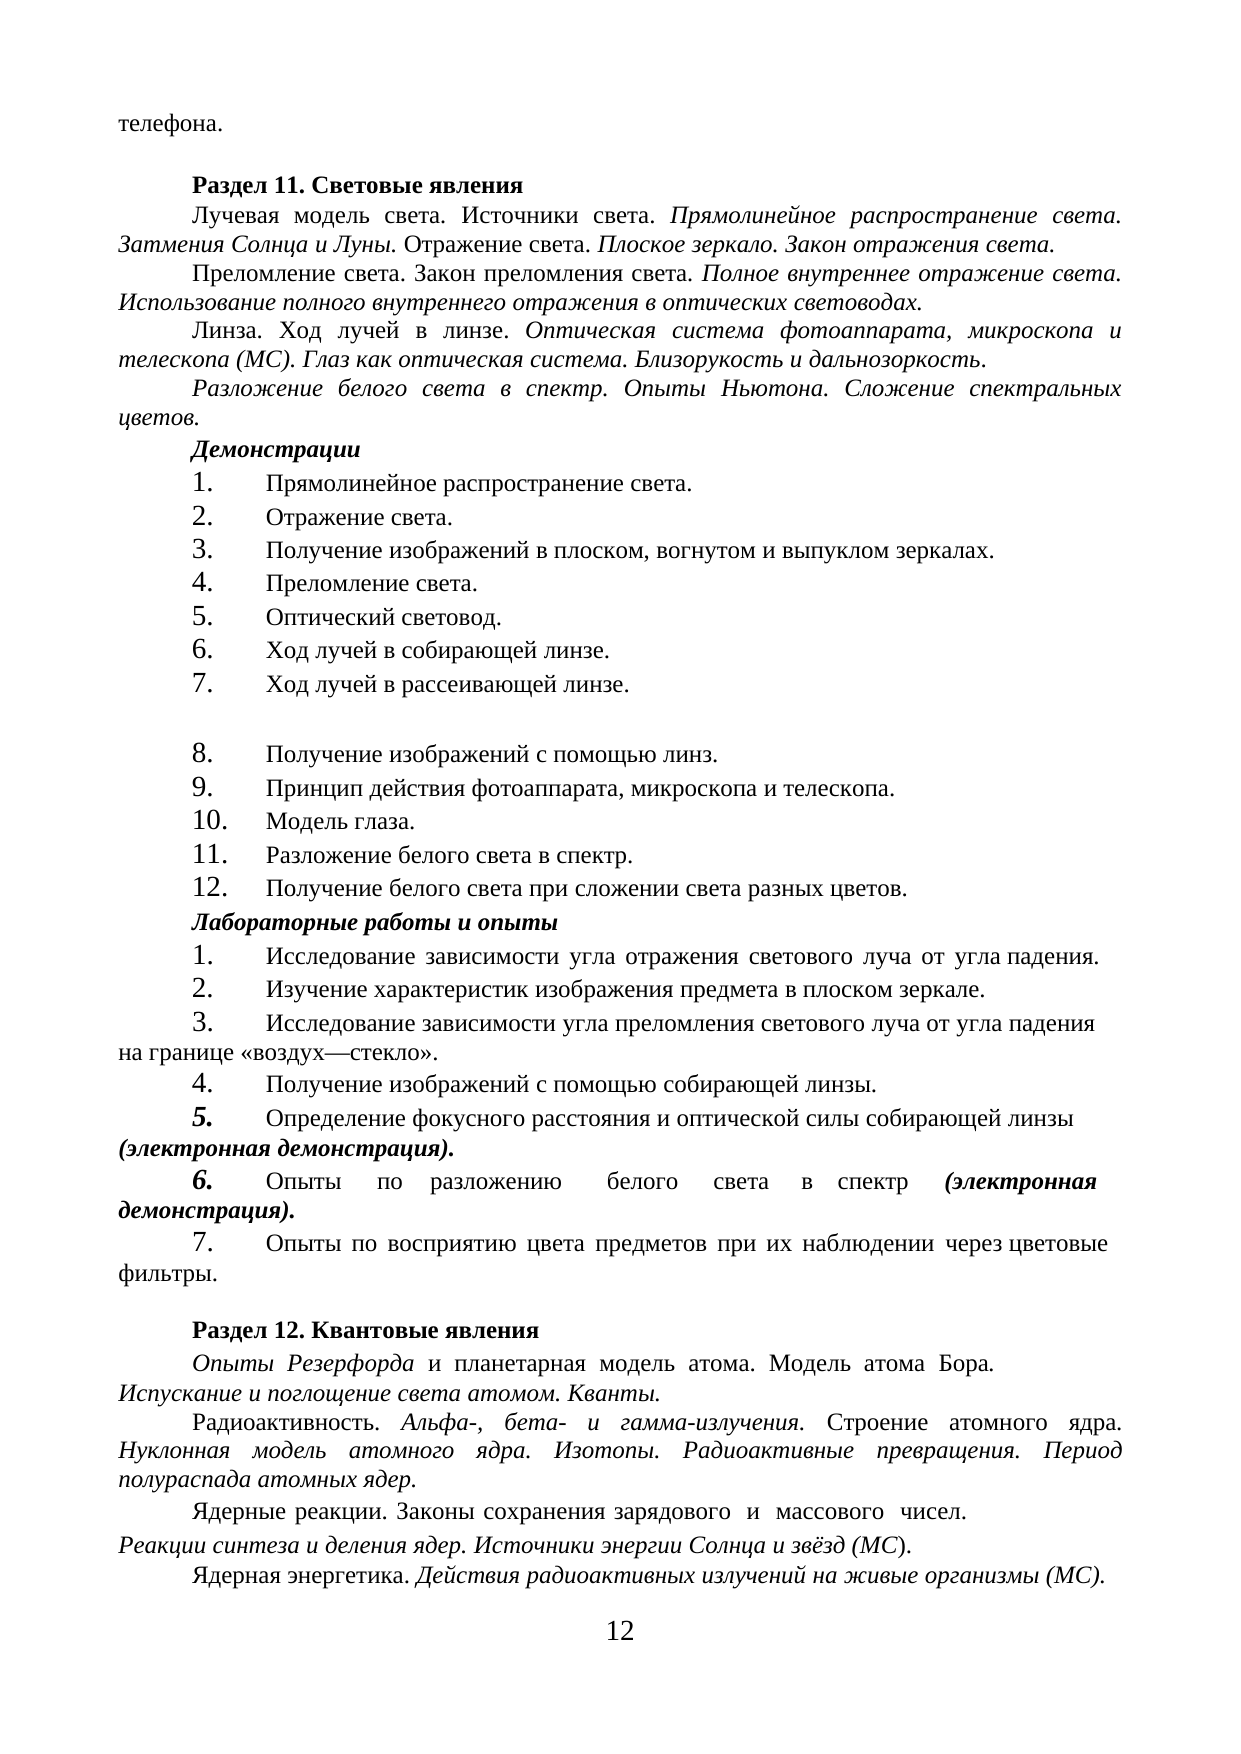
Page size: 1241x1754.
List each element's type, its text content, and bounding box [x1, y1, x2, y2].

list Отражение света. [192, 498, 1165, 531]
list Модель глаза. [192, 803, 1165, 837]
text Реакции синтеза и деления ядер. Источники энергии Солнца и звёзд (МС). [118, 1527, 1165, 1560]
text Ядерные реакции. Законы сохранения зарядового и массового чисел. [192, 1493, 1165, 1527]
list Ход лучей в рассеивающей линзе. [192, 666, 1165, 699]
list Получение изображений в плоском, вогнутом и выпуклом зеркалах. [192, 531, 1165, 565]
list Ход лучей в собирающей линзе. [192, 632, 1165, 666]
list Определение фокусного расстояния и оптической силы собирающей линзы (электронная демонстрация). [118, 1099, 1122, 1162]
text Разложение белого света в спектр. Опыты Ньютона. Сложение спектральных цветов. [118, 373, 1122, 431]
list Преломление света. [192, 565, 1165, 598]
list Опыты по восприятию цвета предметов при их наблюдении через цветовые фильтры. [118, 1224, 1123, 1286]
list Исследование зависимости угла отражения светового луча от угла падения. [118, 937, 1122, 971]
list Опыты по разложению белого света в спектр (электронная демонстрация). [118, 1162, 1123, 1224]
list Принцип действия фотоаппарата, микроскопа и телескопа. [192, 769, 1165, 803]
text телефона. [118, 108, 1165, 137]
list Получение изображений с помощью линз. [192, 736, 1165, 769]
list Оптический световод. [192, 598, 1165, 632]
list Разложение белого света в спектр. [192, 837, 1165, 870]
text Ядерная энергетика. Действия радиоактивных излучений на живые организмы (МС). [118, 1560, 1122, 1589]
subtitle Раздел 12. Квантовые явления [192, 1316, 1165, 1344]
list Получение изображений с помощью собирающей линзы. [192, 1066, 1165, 1099]
list Прямолинейное распространение света. [192, 464, 1165, 498]
text Линза. Ход лучей в линзе. Оптическая система фотоаппарата, микроскопа и телескопа (МС). Глаз как оптическая система. Близорукость и дальнозоркость. [118, 316, 1122, 373]
subtitle Раздел 11. Световые явления [192, 167, 1165, 201]
list Получение белого света при сложении света разных цветов. [192, 870, 1165, 904]
text Радиоактивность. Альфа-, бета- и гамма-излучения. Строение атомного ядра. Нуклонная модель атомного ядра. Изотопы. Радиоактивные превращения. Период полураспада атомных ядер. [118, 1407, 1122, 1493]
subtitle Лабораторные работы и опыты [192, 904, 1165, 937]
list Исследование зависимости угла преломления светового луча от угла падения на границе «воздух—стекло». [118, 1004, 1122, 1066]
text Преломление света. Закон преломления света. Полное внутреннее отражение света. Использование полного внутреннего отражения в оптических световодах. [118, 258, 1122, 316]
subtitle Демонстрации [192, 431, 1165, 464]
text Испускание и поглощение света атомом. Кванты. [118, 1378, 1165, 1407]
list Изучение характеристик изображения предмета в плоском зеркале. [192, 971, 1165, 1004]
text Лучевая модель света. Источники света. Прямолинейное распространение света. Затмения Солнца и Луны. Отражение света. Плоское зеркало. Закон отражения света. [118, 201, 1122, 258]
text Опыты Резерфорда и планетарная модель атома. Модель атома Бора. [192, 1344, 1165, 1378]
